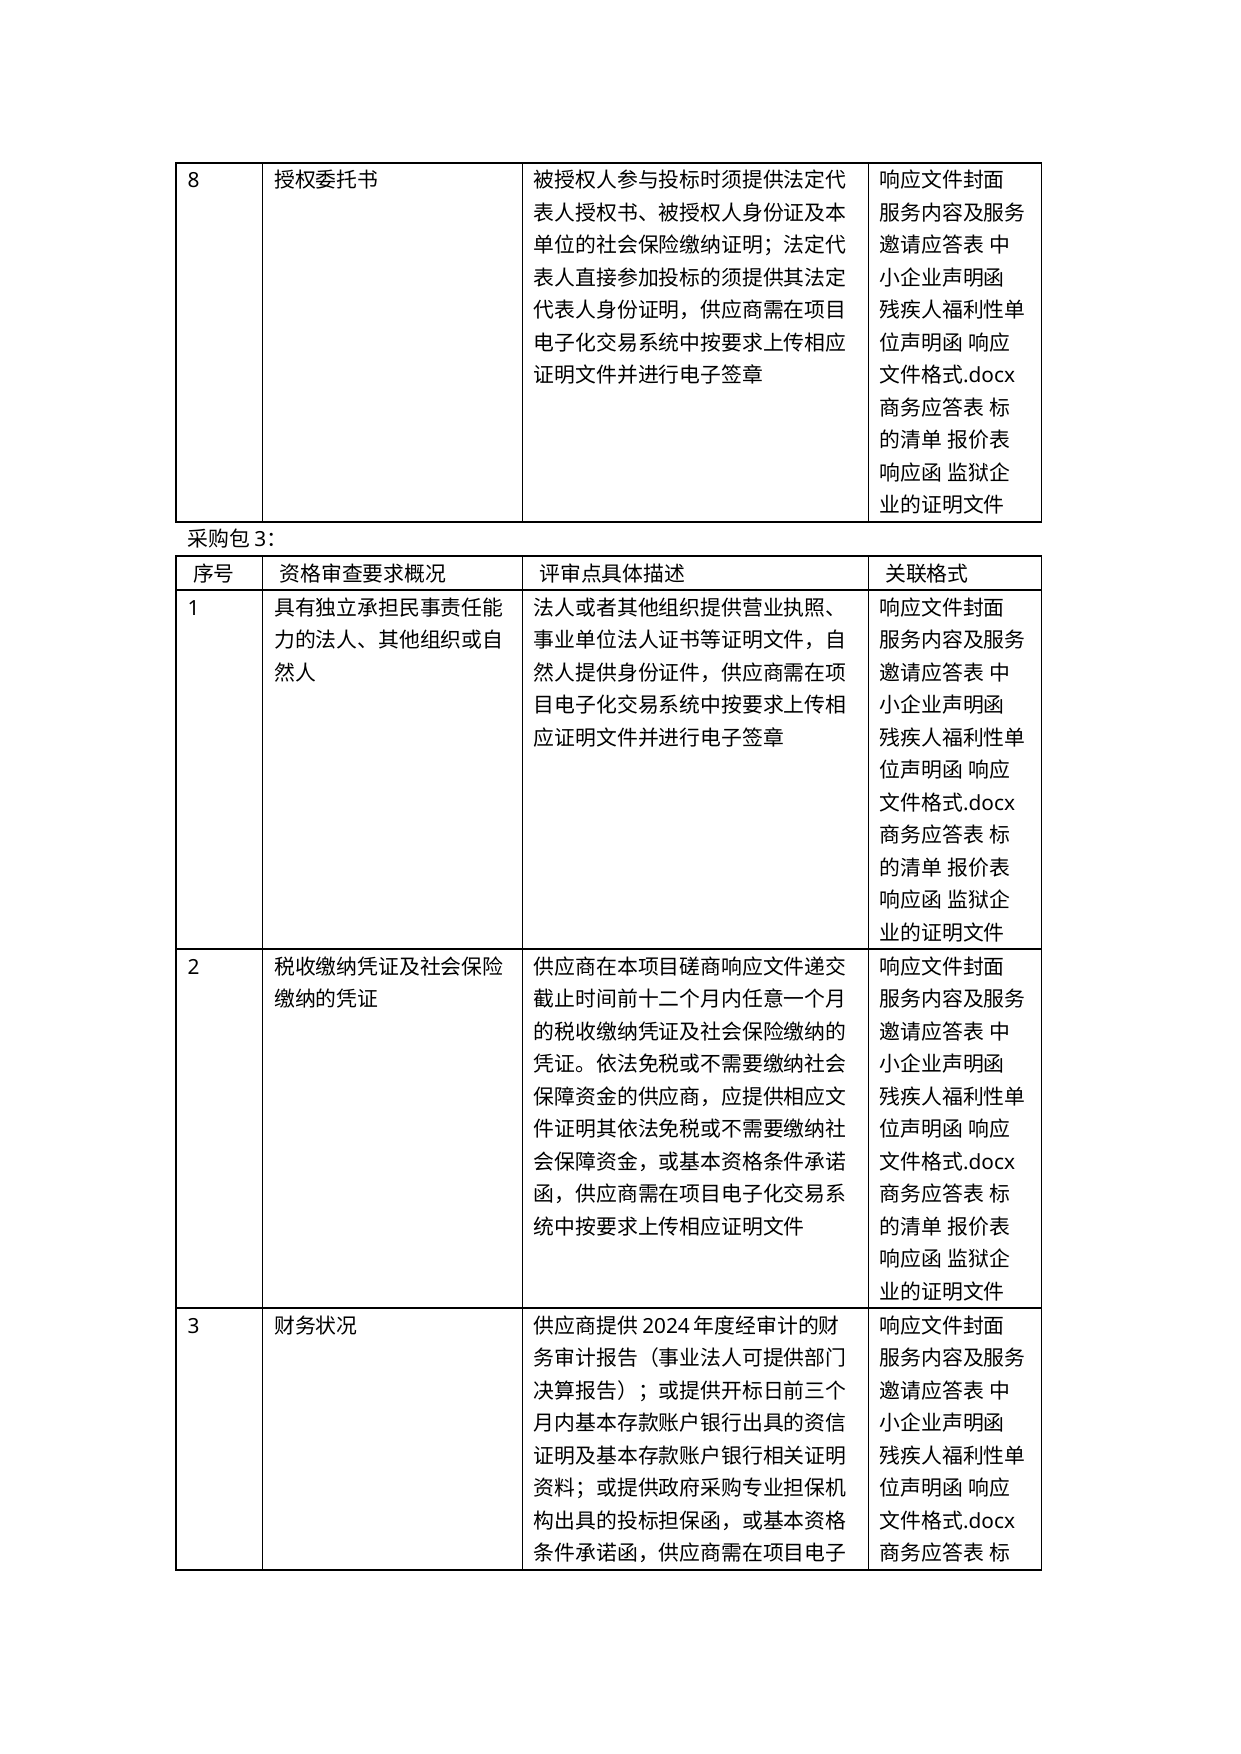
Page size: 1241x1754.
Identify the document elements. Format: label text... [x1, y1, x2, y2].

table_cell 具有独立承担民事责任能力的法人、其他组织或自然人 [263, 591, 522, 948]
table_header 资格审查要求概况 [263, 557, 522, 589]
table_cell 供应商在本项目磋商响应文件递交截止时间前十二个月内任意一个月的税收缴纳凭证及社会保险缴纳的凭证。依法免税或不需要缴纳社会保障资金的供应商，应提供相应文件证明其依法免税或不需要缴纳社会保障资金，或基本资格条件承诺函，供应商需在项目电子化交易系统中按要求上传相应证明文件 [523, 950, 868, 1307]
table_header 序号 [177, 557, 262, 589]
table_cell 授权委托书 [263, 164, 522, 521]
table_cell 税收缴纳凭证及社会保险缴纳的凭证 [263, 950, 522, 1307]
table_cell 财务状况 [263, 1309, 522, 1569]
table_cell 响应文件封面 服务内容及服务邀请应答表 中小企业声明函 残疾人福利性单位声明函 响应文件格式.docx 商务应答表 标的清单 报价表 响应函 监狱企业的证明文件 [869, 950, 1041, 1307]
text 采购包3： [187, 523, 1053, 555]
table_cell 2 [177, 950, 262, 1307]
table_cell 响应文件封面 服务内容及服务邀请应答表 中小企业声明函 残疾人福利性单位声明函 响应文件格式.docx 商务应答表 标的清单 报价表 响应函 监狱企业的证明文件 [869, 591, 1041, 948]
table_cell 被授权人参与投标时须提供法定代表人授权书、被授权人身份证及本单位的社会保险缴纳证明；法定代表人直接参加投标的须提供其法定代表人身份证明，供应商需在项目电子化交易系统中按要求上传相应证明文件并进行电子签章 [523, 164, 868, 521]
table_cell 8 [177, 164, 262, 521]
table_header 评审点具体描述 [523, 557, 868, 589]
table_cell 法人或者其他组织提供营业执照、事业单位法人证书等证明文件，自然人提供身份证件，供应商需在项目电子化交易系统中按要求上传相应证明文件并进行电子签章 [523, 591, 868, 948]
table_cell 1 [177, 591, 262, 948]
table_cell 3 [177, 1309, 262, 1569]
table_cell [869, 1309, 1041, 1569]
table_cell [523, 1309, 868, 1569]
table_header 关联格式 [869, 557, 1041, 589]
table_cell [869, 164, 1041, 521]
